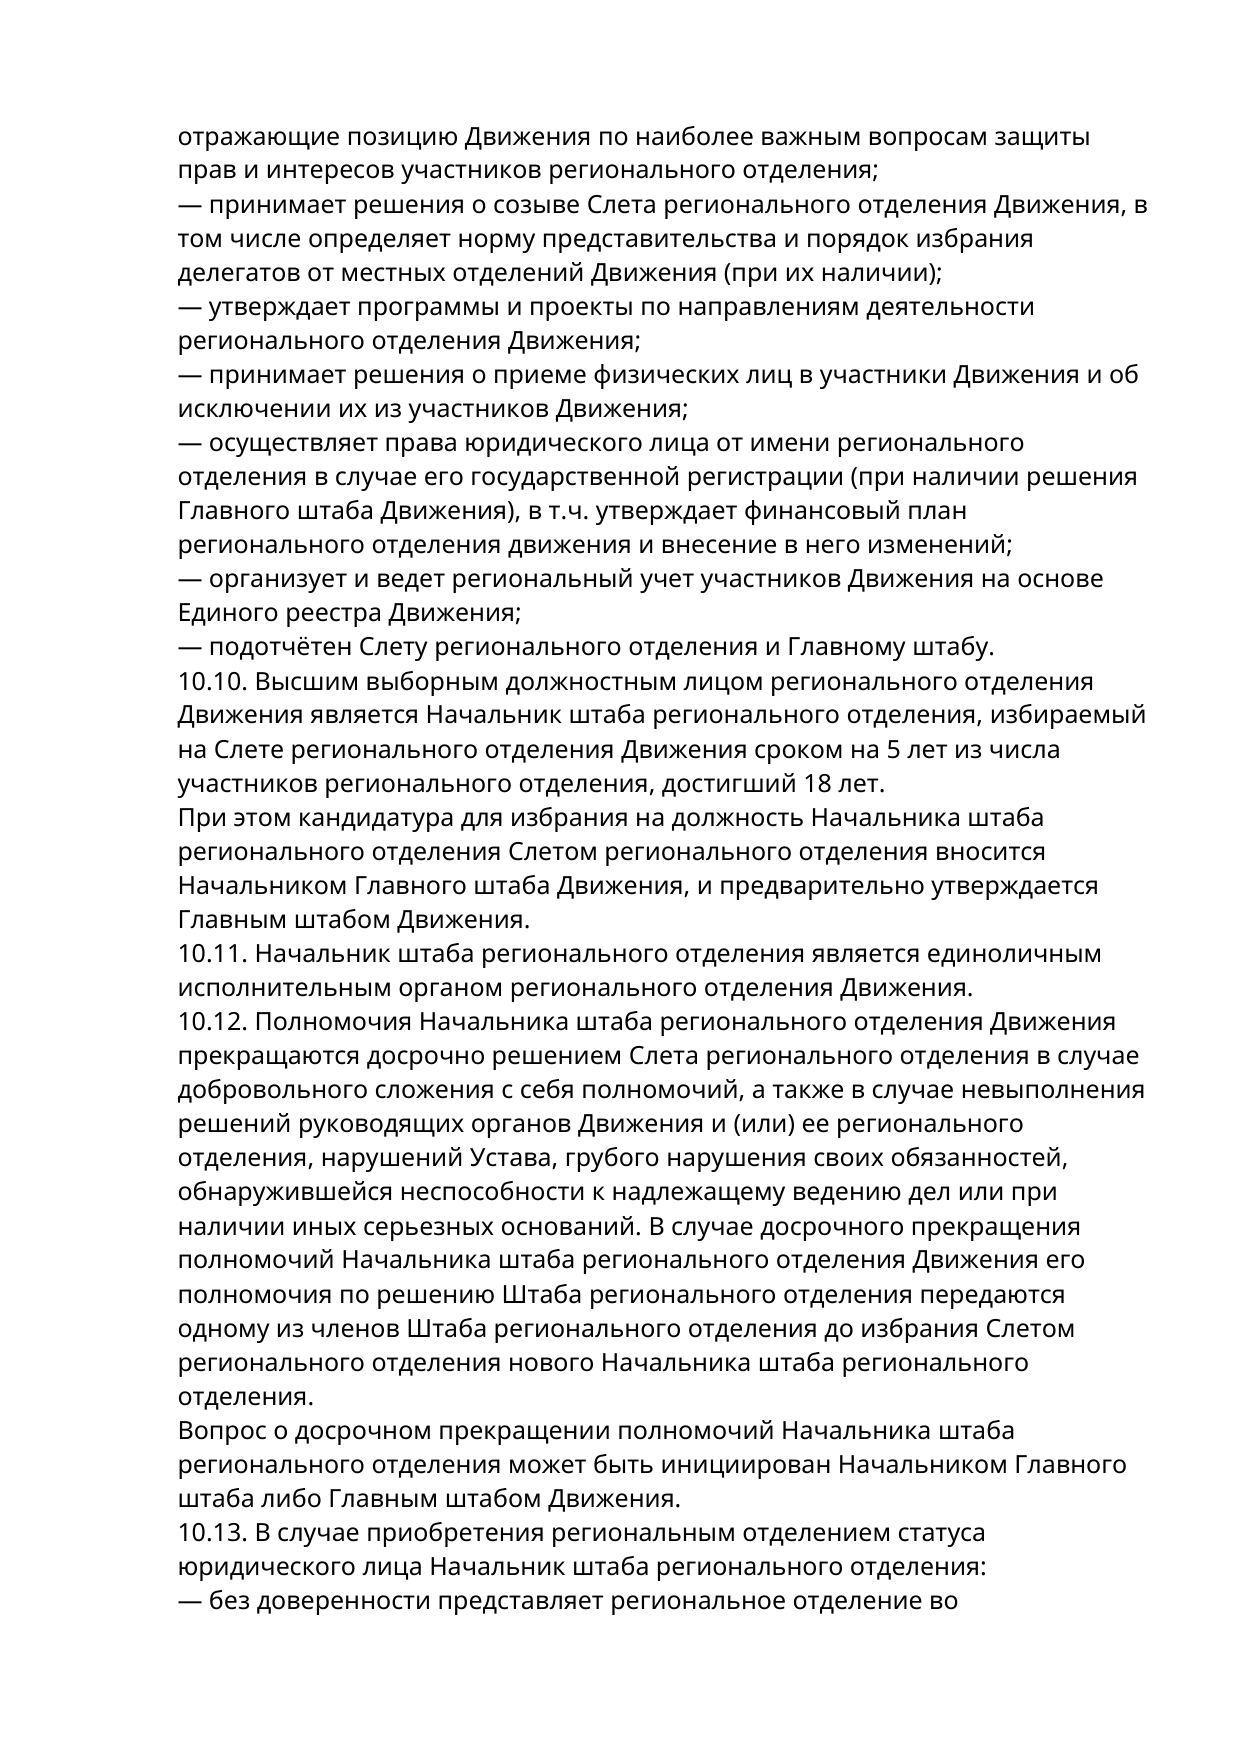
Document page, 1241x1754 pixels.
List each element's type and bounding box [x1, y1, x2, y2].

text [177, 118, 1152, 1617]
